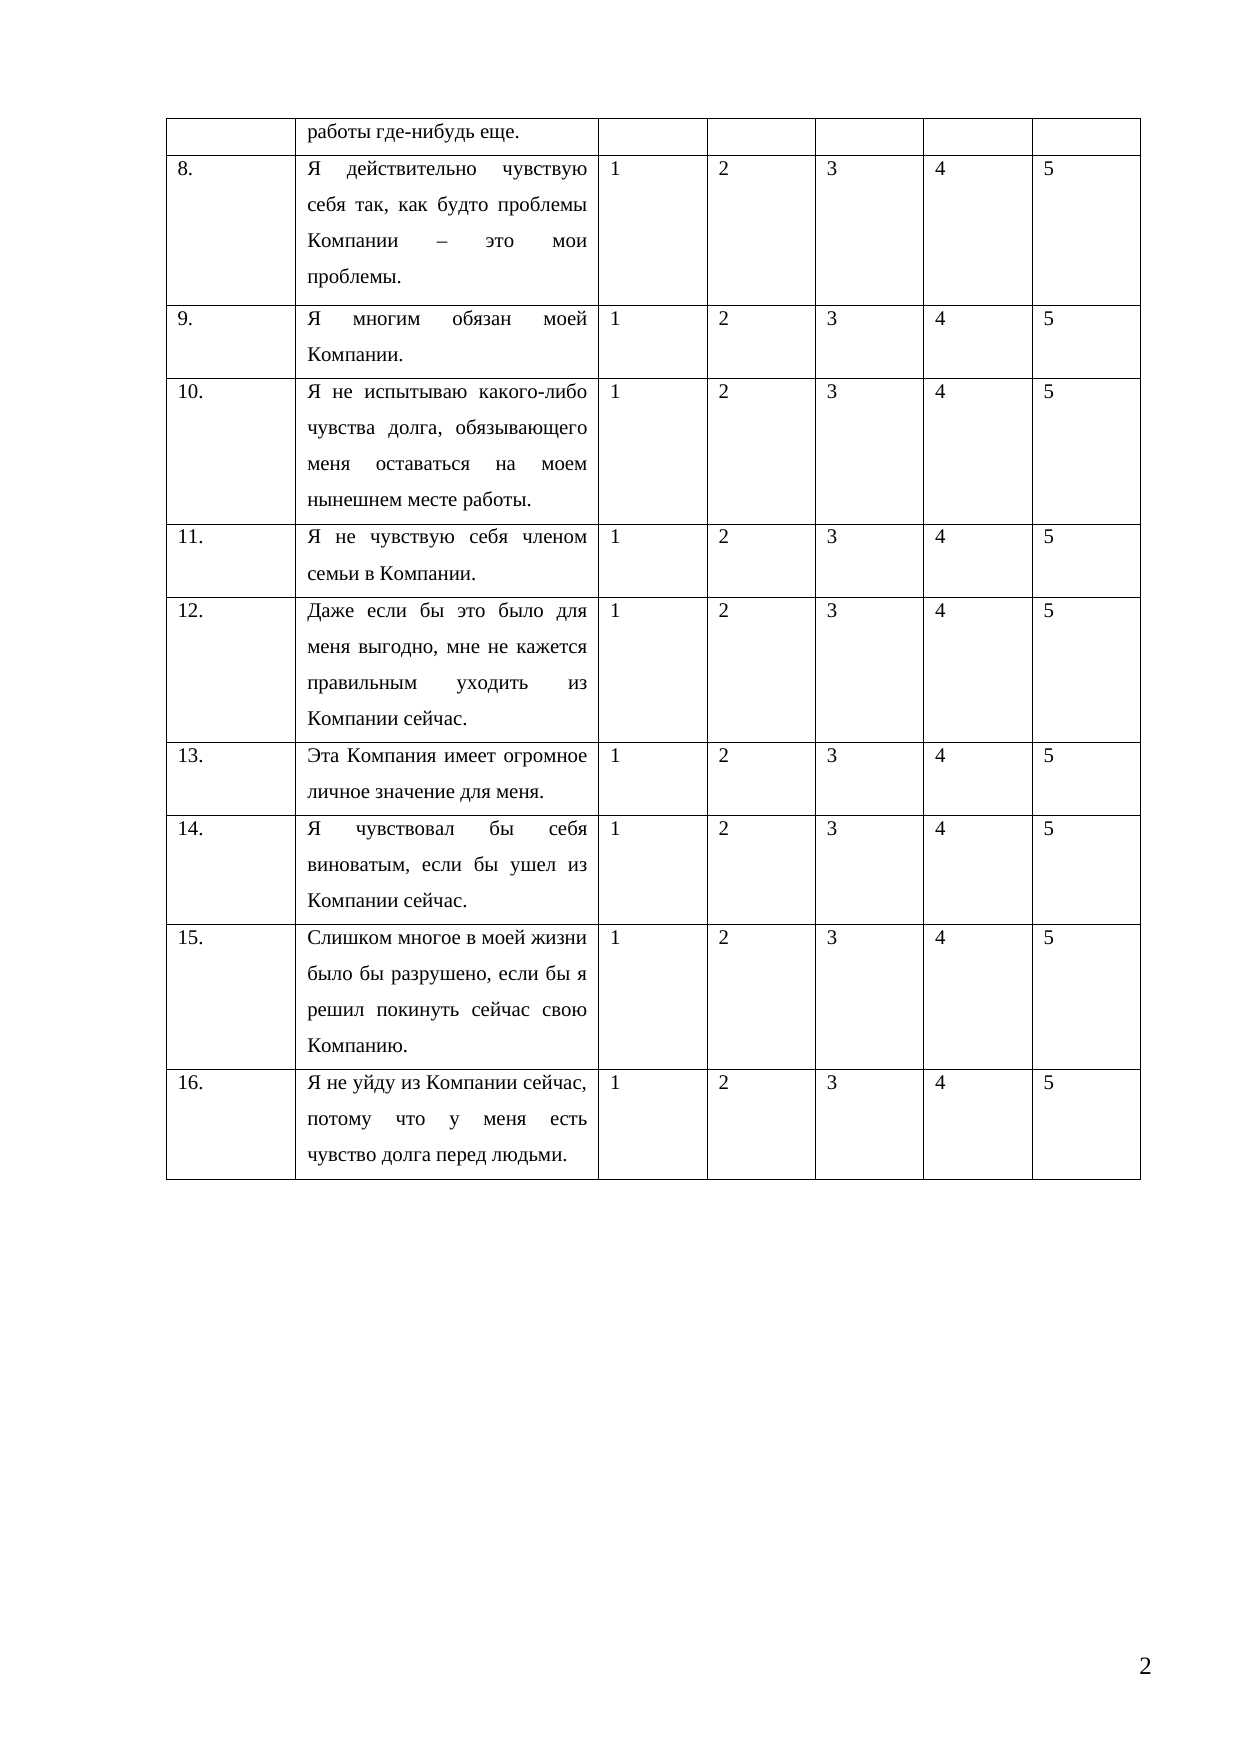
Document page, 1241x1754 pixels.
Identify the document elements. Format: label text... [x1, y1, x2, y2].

table_cell 9. [167, 306, 295, 378]
table_cell 1 [599, 598, 707, 742]
table_cell 2 [708, 306, 815, 378]
table_cell 5 [1033, 816, 1140, 924]
table_cell 2 [708, 156, 815, 305]
table_cell 4 [924, 525, 1032, 597]
table_cell 1 [599, 1070, 707, 1178]
table_cell 5 [1033, 743, 1140, 815]
table_cell 3 [816, 119, 923, 155]
table_cell 3 [816, 306, 923, 378]
table_cell 5 [1033, 925, 1140, 1069]
table_cell 2 [708, 379, 815, 523]
table_cell 2 [708, 925, 815, 1069]
table_cell 2 [708, 119, 815, 155]
table_cell Даже если бы это было для меня выгодно, мне не кажется правильным уходить из Компании сейчас. [296, 598, 598, 742]
table_cell 1 [599, 743, 707, 815]
table_cell Эта Компания имеет огромное личное значение для меня. [296, 743, 598, 815]
table_cell 4 [924, 379, 1032, 523]
table_cell 2 [708, 525, 815, 597]
table_cell 4 [924, 743, 1032, 815]
table_cell 1 [599, 925, 707, 1069]
table_cell 4 [924, 598, 1032, 742]
table_cell Я чувствовал бы себя виноватым, если бы ушел из Компании сейчас. [296, 816, 598, 924]
table_cell 7. [167, 119, 295, 155]
table_cell 5 [1033, 306, 1140, 378]
table_cell Я действительно чувствую себя так, как будто проблемы Компании – это мои проблемы. [296, 156, 598, 305]
table_cell 4 [924, 156, 1032, 305]
table_cell 2 [708, 598, 815, 742]
table_cell Я не испытываю какого-либо чувства долга, обязывающего меня оставаться на моем нынешнем месте работы. [296, 379, 598, 523]
table_cell 2 [708, 743, 815, 815]
table_cell 3 [816, 525, 923, 597]
table_cell 5 [1033, 525, 1140, 597]
table_cell 5 [1033, 156, 1140, 305]
table_cell 2 [708, 816, 815, 924]
table_cell Я не уйду из Компании сейчас, потому что у меня есть чувство долга перед людьми. [296, 1070, 598, 1178]
table_cell 16. [167, 1070, 295, 1178]
table_cell 8. [167, 156, 295, 305]
table_cell 3 [816, 598, 923, 742]
table_cell 5 [1033, 379, 1140, 523]
table_cell 2 [708, 1070, 815, 1178]
table_cell 1 [599, 119, 707, 155]
table_cell 1 [599, 379, 707, 523]
table_cell 1 [599, 306, 707, 378]
table_cell 3 [816, 1070, 923, 1178]
table_cell 4 [924, 925, 1032, 1069]
table_cell 5 [1033, 1070, 1140, 1178]
table_cell 5 [1033, 119, 1140, 155]
table_cell 1 [599, 156, 707, 305]
table_cell 14. [167, 816, 295, 924]
table_cell Я многим обязан моей Компании. [296, 306, 598, 378]
table_cell 3 [816, 925, 923, 1069]
table_cell 3 [816, 379, 923, 523]
table_cell 4 [924, 1070, 1032, 1178]
table_cell 4 [924, 119, 1032, 155]
table_cell 11. [167, 525, 295, 597]
table_cell 3 [816, 816, 923, 924]
table_cell 15. [167, 925, 295, 1069]
table_cell 3 [816, 743, 923, 815]
table_cell 10. [167, 379, 295, 523]
table_cell 4 [924, 306, 1032, 378]
table_cell 1 [599, 525, 707, 597]
table_cell 13. [167, 743, 295, 815]
table_cell 3 [816, 156, 923, 305]
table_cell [296, 119, 598, 155]
table_cell 12. [167, 598, 295, 742]
table_cell Слишком многое в моей жизни было бы разрушено, если бы я решил покинуть сейчас свою Компанию. [296, 925, 598, 1069]
table_cell 5 [1033, 598, 1140, 742]
table_cell 4 [924, 816, 1032, 924]
table_cell Я не чувствую себя членом семьи в Компании. [296, 525, 598, 597]
table_cell 1 [599, 816, 707, 924]
